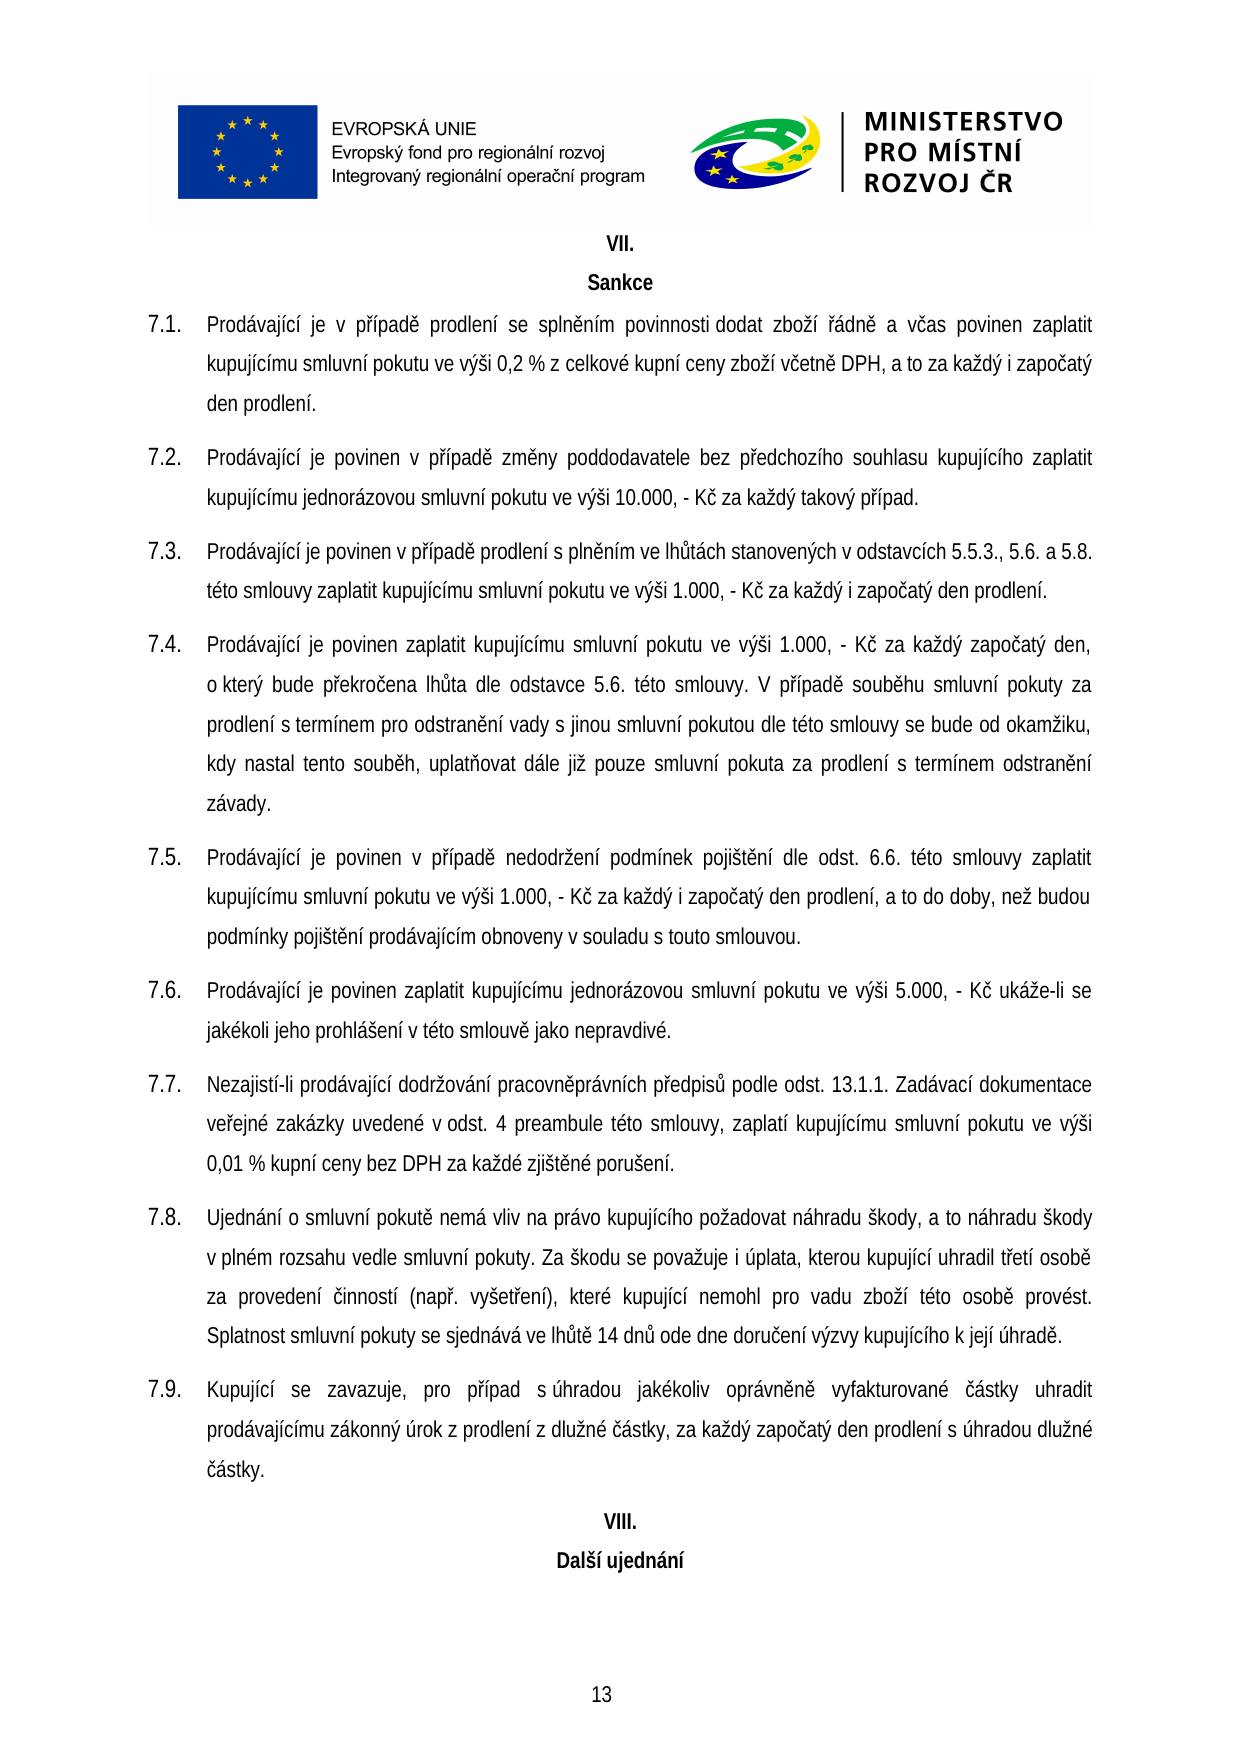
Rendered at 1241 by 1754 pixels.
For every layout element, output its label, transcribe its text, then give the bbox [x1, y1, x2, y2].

list Prodávající je povinen zaplatit kupujícímu smluvní pokutu ve výši 1.000, - Kč za každý započatý den, o který bude překročena lhůta dle odstavce 5.6. této smlouvy. V případě souběhu smluvní pokuty za prodlení s termínem pro odstranění vady s jinou smluvní pokutou dle této smlouvy se bude od okamžiku, kdy nastal tento souběh, uplatňovat dále již pouze smluvní pokuta za prodlení s termínem odstranění závady. [148, 629, 1093, 816]
list Ujednání o smluvní pokutě nemá vliv na právo kupujícího požadovat náhradu škody, a to náhradu škody v plném rozsahu vedle smluvní pokuty. Za škodu se považuje i úplata, kterou kupující uhradil třetí osobě za provedení činností (např. vyšetření), které kupující nemohl pro vadu zboží této osobě provést. Splatnost smluvní pokuty se sjednává ve lhůtě 14 dnů ode dne doručení výzvy kupujícího k její úhradě. [148, 1202, 1093, 1349]
list Prodávající je povinen v případě prodlení s plněním ve lhůtách stanovených v odstavcích 5.5.3., 5.6. a 5.8. této smlouvy zaplatit kupujícímu smluvní pokutu ve výši 1.000, - Kč za každý i započatý den prodlení. [148, 536, 1093, 604]
text VII. [148, 230, 1093, 256]
text Sankce [148, 269, 1093, 296]
list Nezajistí-li prodávající dodržování pracovněprávních předpisů podle odst. 13.1.1. Zadávací dokumentace veřejné zakázky uvedené v odst. 4 preambule této smlouvy, zaplatí kupujícímu smluvní pokutu ve výši 0,01 % kupní ceny bez DPH za každé zjištěné porušení. [148, 1068, 1093, 1176]
text VIII. [148, 1508, 1093, 1534]
text Další ujednání [148, 1547, 1093, 1573]
list Kupující se zavazuje, pro případ s úhradou jakékoliv oprávněně vyfakturované částky uhradit prodávajícímu zákonný úrok z prodlení z dlužné částky, za každý započatý den prodlení s úhradou dlužné částky. [148, 1374, 1093, 1482]
list Prodávající je v případě prodlení se splněním povinnosti dodat zboží řádně a včas povinen zaplatit kupujícímu smluvní pokutu ve výši 0,2 % z celkové kupní ceny zboží včetně DPH, a to za každý i započatý den prodlení. [148, 309, 1093, 416]
list Prodávající je povinen v případě změny poddodavatele bez předchozího souhlasu kupujícího zaplatit kupujícímu jednorázovou smluvní pokutu ve výši 10.000, - Kč za každý takový případ. [148, 442, 1093, 510]
picture [147, 73, 1093, 230]
list Prodávající je povinen zaplatit kupujícímu jednorázovou smluvní pokutu ve výši 5.000, - Kč ukáže-li se jakékoli jeho prohlášení v této smlouvě jako nepravdivé. [148, 975, 1093, 1043]
list Prodávající je povinen v případě nedodržení podmínek pojištění dle odst. 6.6. této smlouvy zaplatit kupujícímu smluvní pokutu ve výši 1.000, - Kč za každý i započatý den prodlení, a to do doby, než budou podmínky pojištění prodávajícím obnoveny v souladu s touto smlouvou. [148, 842, 1093, 949]
